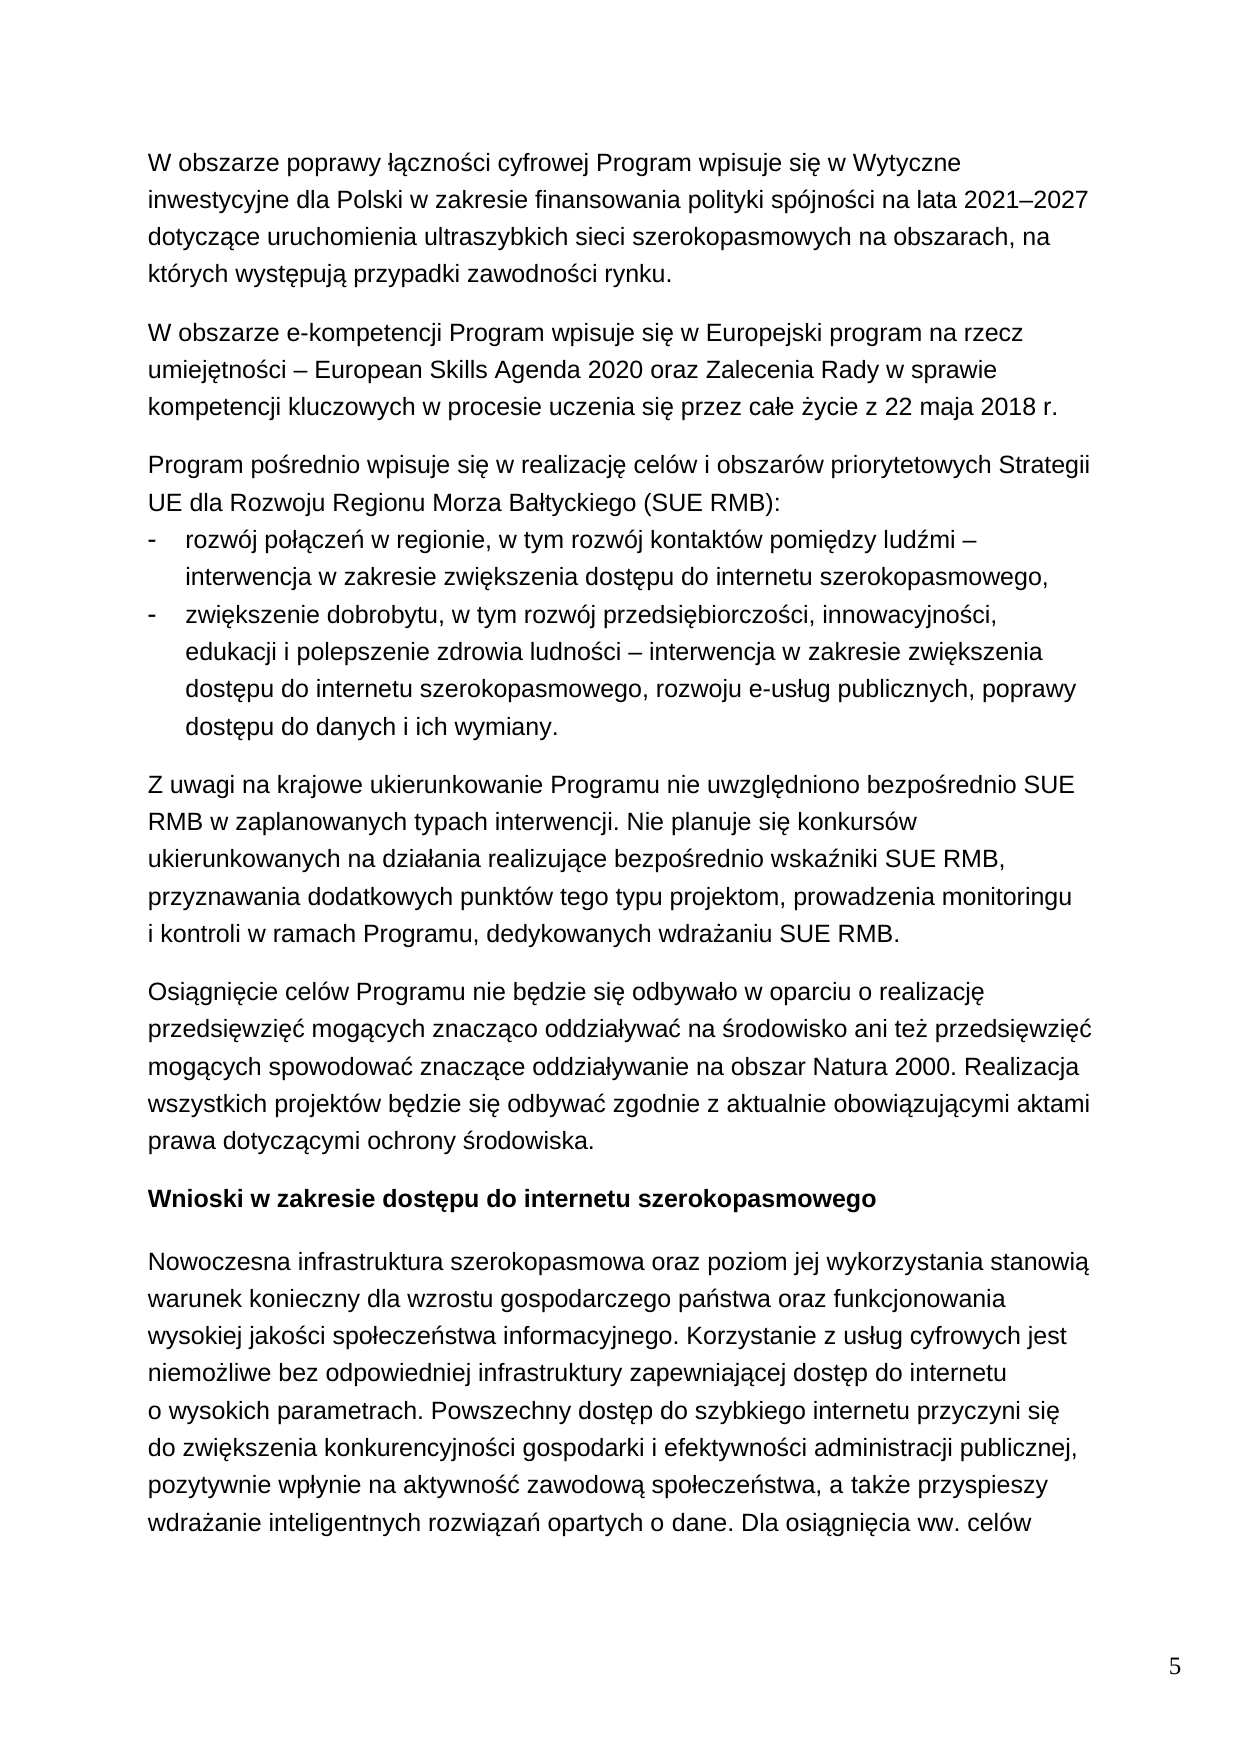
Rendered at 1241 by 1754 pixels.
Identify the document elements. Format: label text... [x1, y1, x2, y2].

text W obszarze e-kompetencji Program wpisuje się w Europejski program na rzecz umiejętności – European Skills Agenda 2020 oraz Zalecenia Rady w sprawie kompetencji kluczowych w procesie uczenia się przez całe życie z 22 maja 2018 r. [148, 318, 1093, 421]
text Osiągnięcie celów Programu nie będzie się odbywało w oparciu o realizację przedsięwzięć mogących znacząco oddziaływać na środowisko ani też przedsięwzięć mogących spowodować znaczące oddziaływanie na obszar Natura 2000. Realizacja wszystkich projektów będzie się odbywać zgodnie z aktualnie obowiązującymi aktami prawa dotyczącymi ochrony środowiska. [148, 977, 1093, 1155]
text Program pośrednio wpisuje się w realizację celów i obszarów priorytetowych Strategii UE dla Rozwoju Regionu Morza Bałtyckiego (SUE RMB): [148, 450, 1093, 516]
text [148, 1247, 1093, 1536]
text W obszarze poprawy łączności cyfrowej Program wpisuje się w Wytyczne inwestycyjne dla Polski w zakresie finansowania polityki spójności na lata 2021–2027 dotyczące uruchomienia ultraszybkich sieci szerokopasmowych na obszarach, na których występują przypadki zawodności rynku. [148, 148, 1093, 288]
subtitle Wnioski w zakresie dostępu do internetu szerokopasmowego [148, 1184, 1093, 1213]
text Z uwagi na krajowe ukierunkowanie Programu nie uwzględniono bezpośrednio SUE RMB w zaplanowanych typach interwencji. Nie planuje się konkursów ukierunkowanych na działania realizujące bezpośrednio wskaźniki SUE RMB, przyznawania dodatkowych punktów tego typu projektom, prowadzenia monitoringu i kontroli w ramach Programu, dedykowanych wdrażaniu SUE RMB. [148, 770, 1093, 948]
list rozwój połączeń w regionie, w tym rozwój kontaktów pomiędzy ludźmi – interwencja w zakresie zwiększenia dostępu do internetu szerokopasmowego, [148, 525, 1093, 591]
list zwiększenie dobrobytu, w tym rozwój przedsiębiorczości, innowacyjności, edukacji i polepszenie zdrowia ludności – interwencja w zakresie zwiększenia dostępu do internetu szerokopasmowego, rozwoju e-usług publicznych, poprawy dostępu do danych i ich wymiany. [148, 599, 1093, 740]
